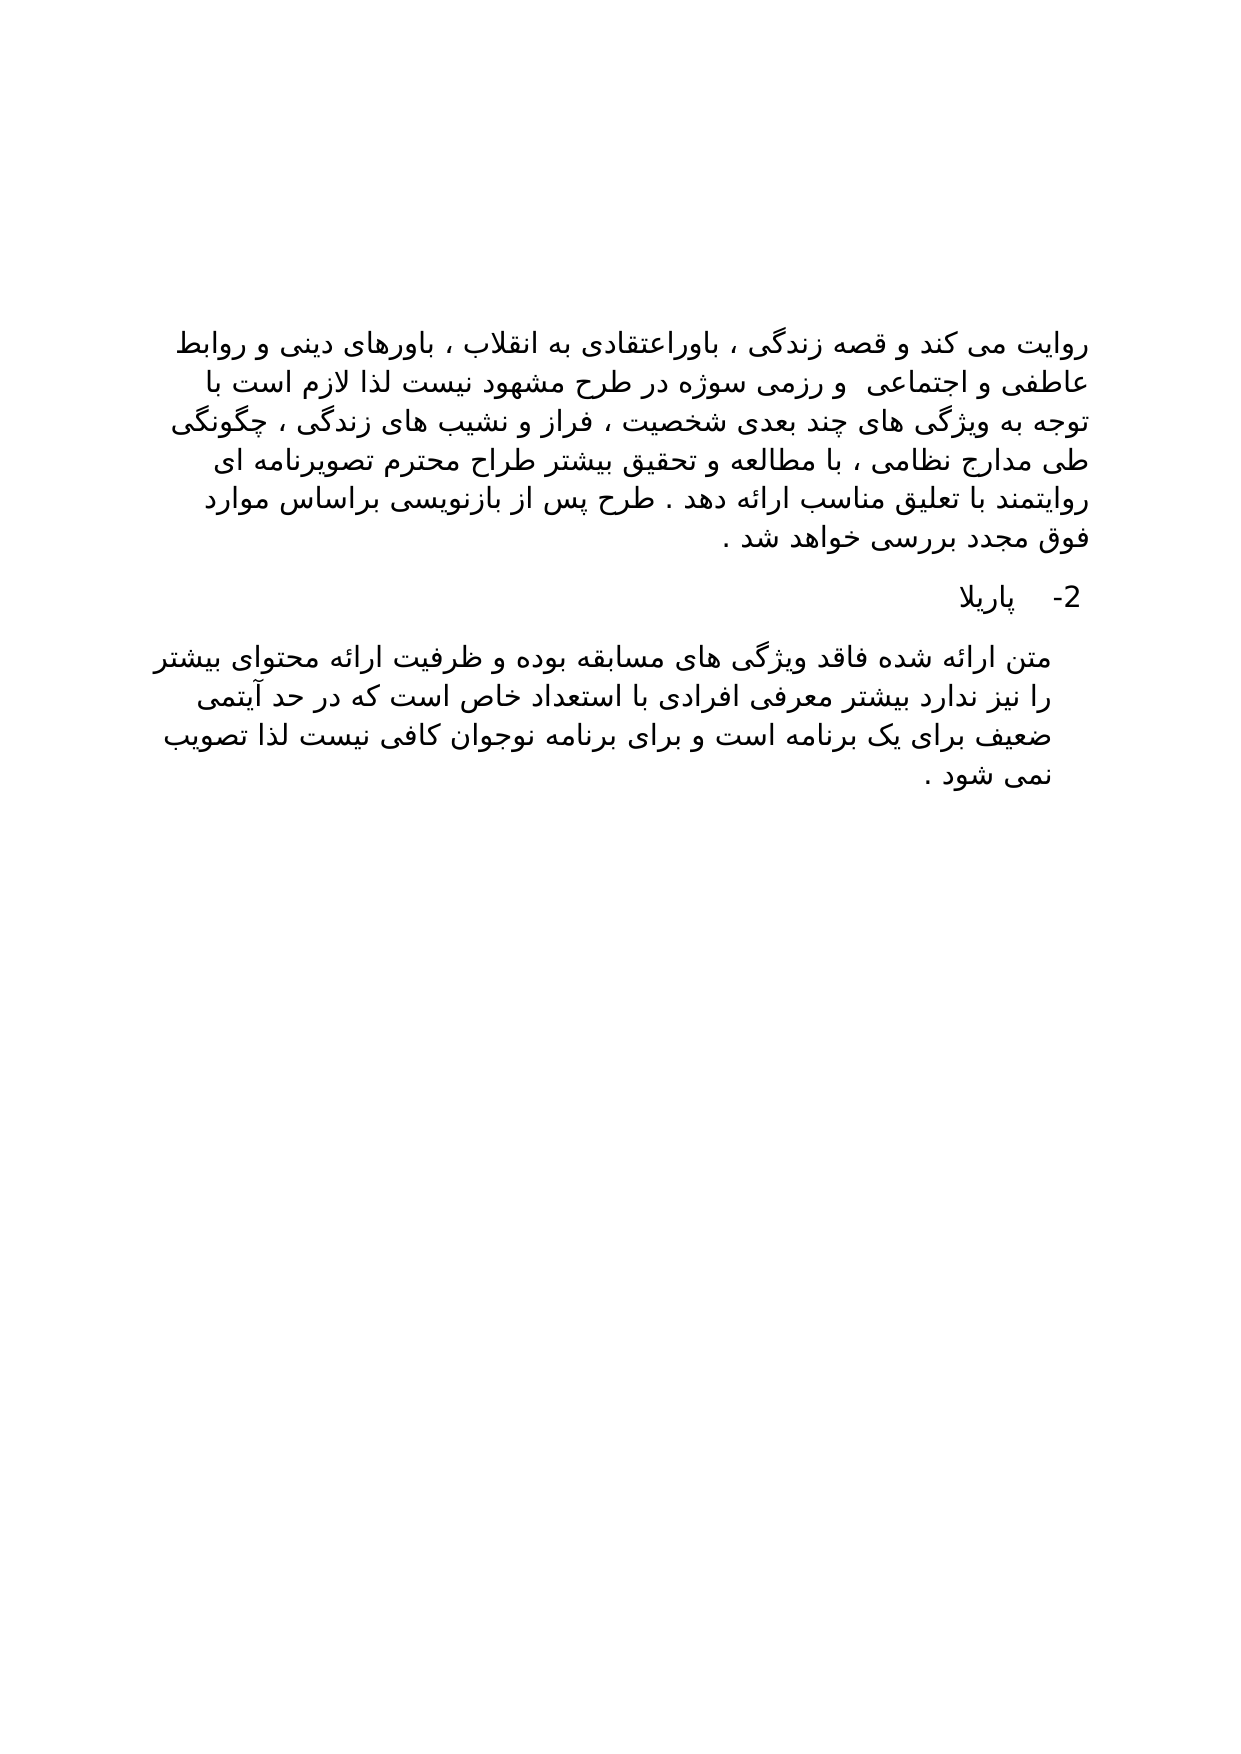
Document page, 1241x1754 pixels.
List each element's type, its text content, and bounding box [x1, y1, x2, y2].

text متن ارائه شده فاقد ویژگی های مسابقه بوده و ظرفیت ارائه محتوای بیشتر را نیز ندارد بیشتر معرفی افرادی با استعداد خاص است که در حد آیتمی ضعیف برای یک برنامه است و برای برنامه نوجوان کافی نیست لذا تصویب نمی شود . [150, 640, 1053, 791]
list پاریلا [150, 581, 1053, 614]
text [150, 326, 1090, 555]
